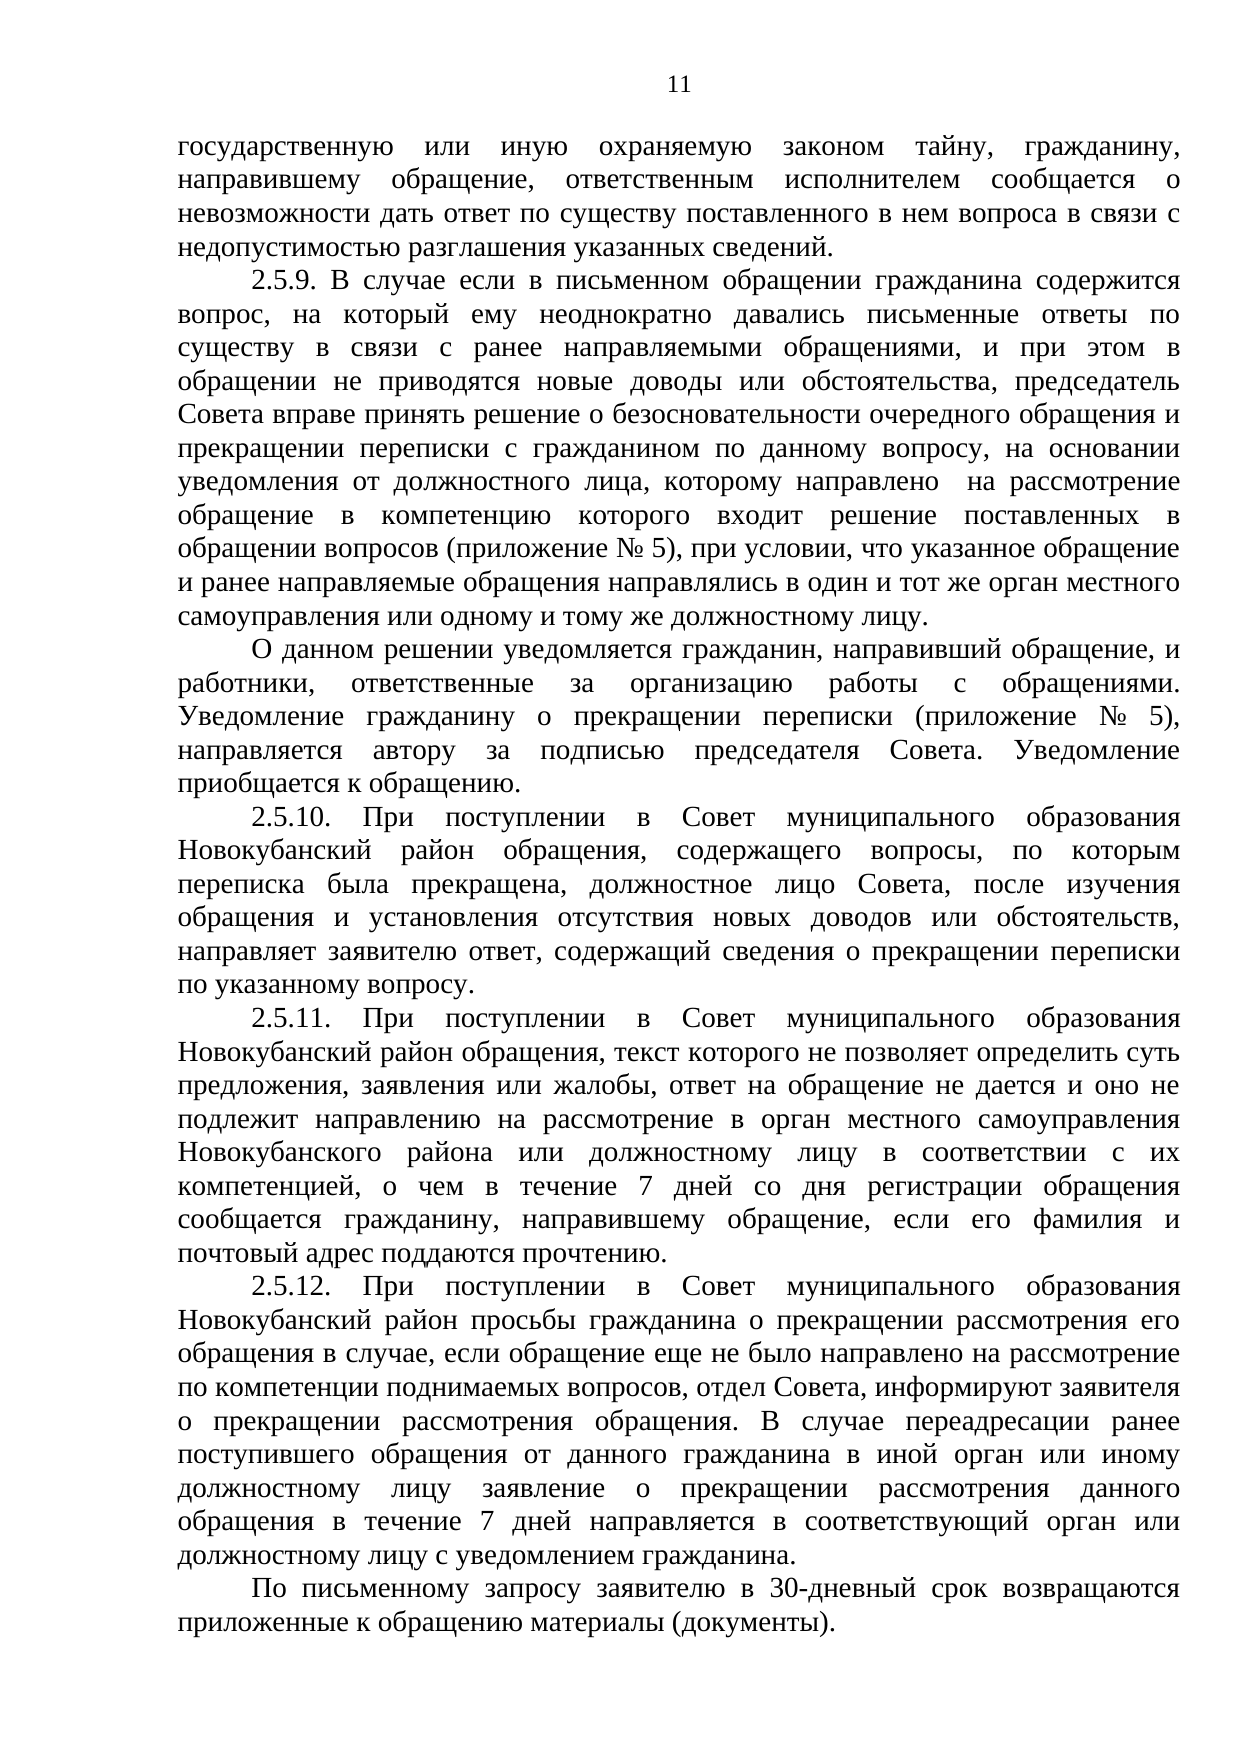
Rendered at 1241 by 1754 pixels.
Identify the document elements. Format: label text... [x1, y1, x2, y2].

text О данном решении уведомляется гражданин, направивший обращение, и работники, ответственные за организацию работы с обращениями. Уведомление гражданину о прекращении переписки (приложение № 5), направляется автору за подписью председателя Совета. Уведомление приобщается к обращению. [177, 631, 1181, 799]
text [177, 128, 1181, 262]
text 2.5.12. При поступлении в Совет муниципального образования Новокубанский район просьбы гражданина о прекращении рассмотрения его обращения в случае, если обращение еще не было направлено на рассмотрение по компетенции поднимаемых вопросов, отдел Совета, информируют заявителя о прекращении рассмотрения обращения. В случае переадресации ранее поступившего обращения от данного гражданина в иной орган или иному должностному лицу заявление о прекращении рассмотрения данного обращения в течение 7 дней направляется в соответствующий орган или должностному лицу с уведомлением гражданина. [177, 1268, 1181, 1570]
text По письменному запросу заявителю в 30-дневный срок возвращаются приложенные к обращению материалы (документы). [177, 1570, 1181, 1637]
text 2.5.10. При поступлении в Совет муниципального образования Новокубанский район обращения, содержащего вопросы, по которым переписка была прекращена, должностное лицо Совета, после изучения обращения и установления отсутствия новых доводов или обстоятельств, направляет заявителю ответ, содержащий сведения о прекращении переписки по указанному вопросу. [177, 799, 1181, 1000]
text 2.5.9. В случае если в письменном обращении гражданина содержится вопрос, на который ему неоднократно давались письменные ответы по существу в связи с ранее направляемыми обращениями, и при этом в обращении не приводятся новые доводы или обстоятельства, председатель Совета вправе принять решение о безосновательности очередного обращения и прекращении переписки с гражданином по данному вопросу, на основании уведомления от должностного лица, которому направлено на рассмотрение обращение в компетенцию которого входит решение поставленных в обращении вопросов (приложение № 5), при условии, что указанное обращение и ранее направляемые обращения направлялись в один и тот же орган местного самоуправления или одному и тому же должностному лицу. [177, 262, 1181, 631]
text 2.5.11. При поступлении в Совет муниципального образования Новокубанский район обращения, текст которого не позволяет определить суть предложения, заявления или жалобы, ответ на обращение не дается и оно не подлежит направлению на рассмотрение в орган местного самоуправления Новокубанского района или должностному лицу в соответствии с их компетенцией, о чем в течение 7 дней со дня регистрации обращения сообщается гражданину, направившему обращение, если его фамилия и почтовый адрес поддаются прочтению. [177, 1000, 1181, 1268]
